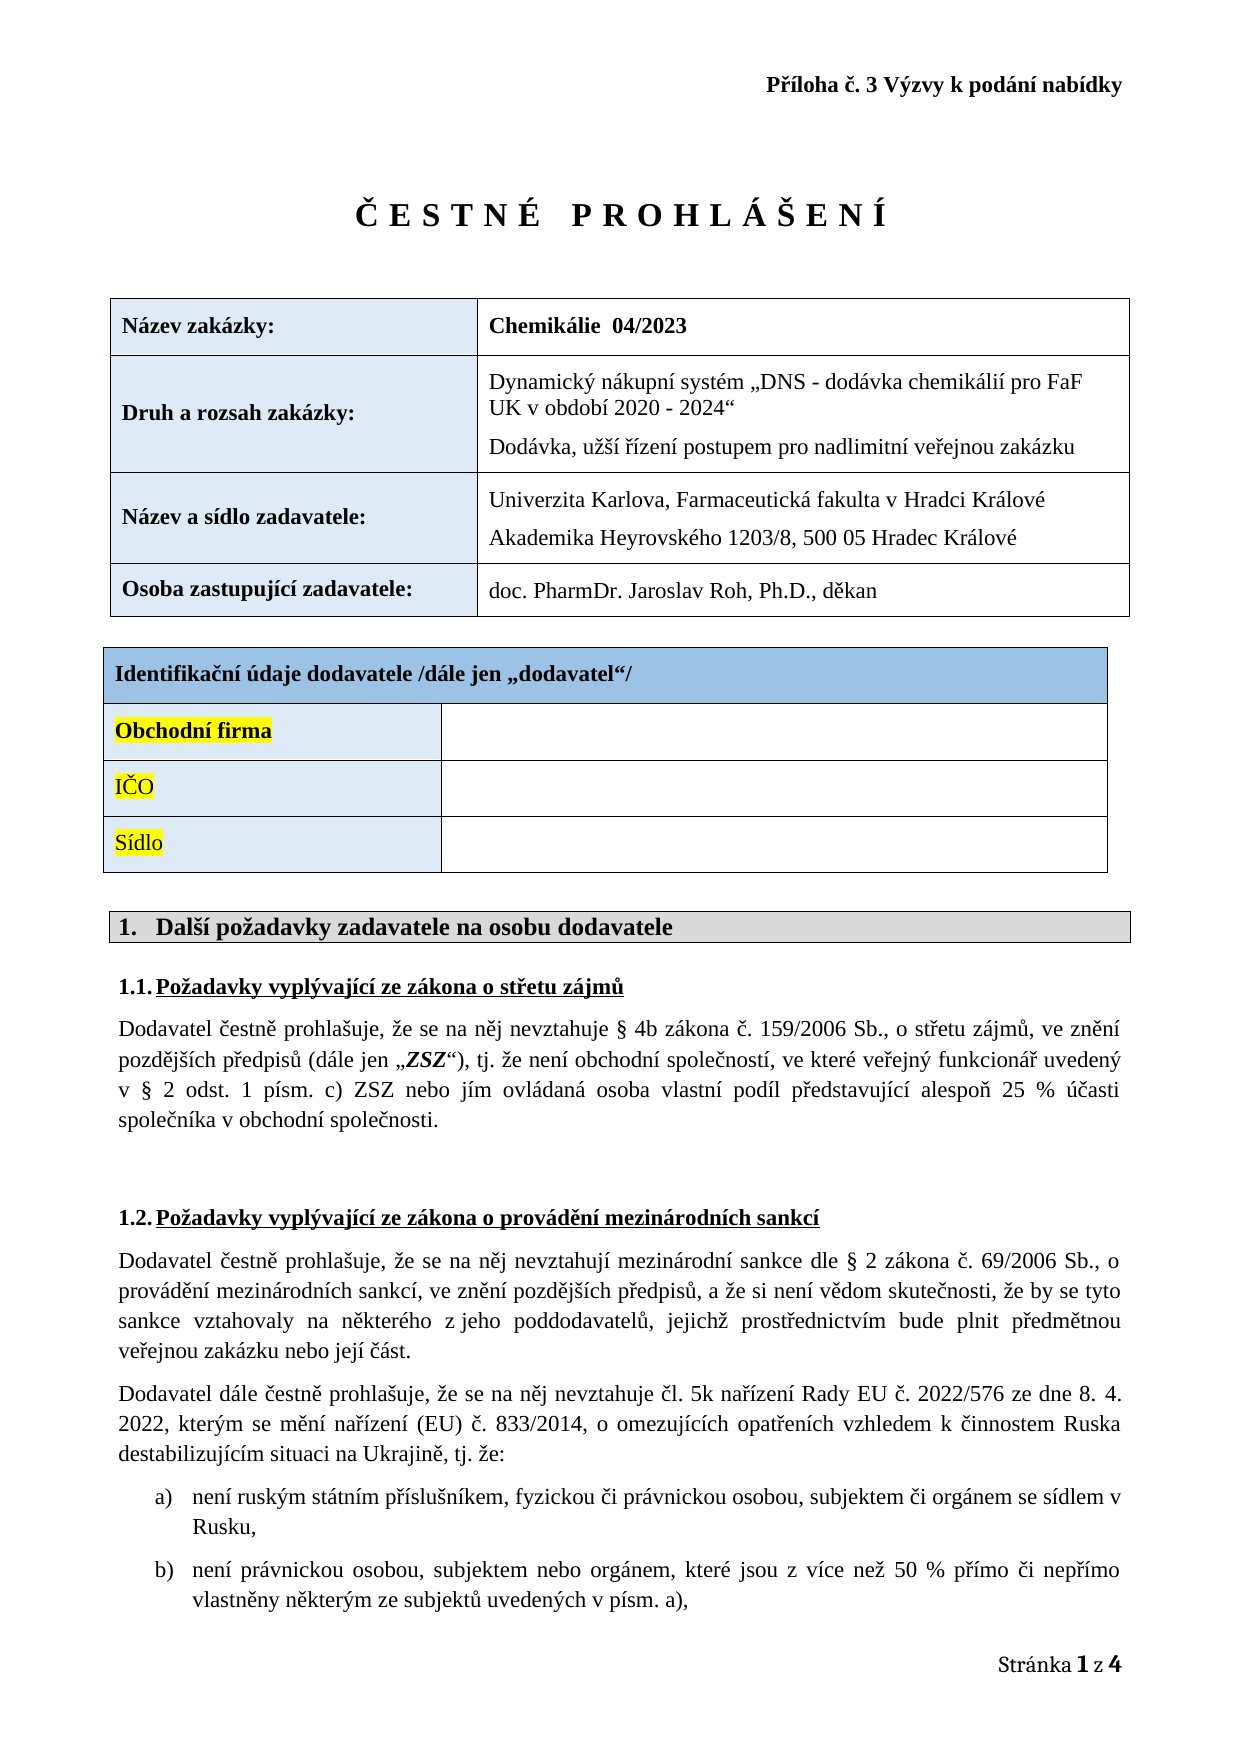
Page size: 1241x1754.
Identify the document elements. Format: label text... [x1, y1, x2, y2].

table_header Identifikační údaje dodavatele /dále jen „dodavatel“/ [104, 648, 1107, 703]
text č e s t n é p r o h l á š e n í [118, 187, 1122, 235]
table_cell Dynamický nákupní systém „DNS - dodávka chemikálií pro FaF UK v období 2020 - 2024“ Dodávka, užší řízení postupem pro nadlimitní veřejnou zakázku [478, 356, 1129, 472]
table_cell Osoba zastupující zadavatele: [111, 564, 477, 616]
table_header Název zakázky: [111, 299, 477, 354]
list není ruským státním příslušníkem, fyzickou či právnickou osobou, subjektem či orgánem se sídlem v Rusku, [154, 1483, 1122, 1540]
table_cell [442, 817, 1107, 872]
table_cell Sídlo [104, 817, 441, 872]
text Dodavatel čestně prohlašuje, že se na něj nevztahuje § 4b zákona č. 159/2006 Sb., o střetu zájmů, ve znění pozdějších předpisů (dále jen „ZSZ“), tj. že není obchodní společností, ve které veřejný funkcionář uvedený v § 2 odst. 1 písm. c) ZSZ nebo jím ovládaná osoba vlastní podíl představující alespoň 25 % účasti společníka v obchodní společnosti. [118, 1015, 1122, 1132]
table_cell Druh a rozsah zakázky: [111, 356, 477, 472]
table_cell [442, 761, 1107, 816]
text Dodavatel dále čestně prohlašuje, že se na něj nevztahuje čl. 5k nařízení Rady EU č. 2022/576 ze dne 8. 4. 2022, kterým se mění nařízení (EU) č. 833/2014, o omezujících opatřeních vzhledem k činnostem Ruska destabilizujícím situaci na Ukrajině, tj. že: [118, 1380, 1122, 1467]
subtitle Požadavky vyplývající ze zákona o střetu zájmů [118, 973, 1122, 999]
text není právnickou osobou, subjektem nebo orgánem, které jsou z více než 50 % přímo či nepřímo vlastněny některým ze subjektů uvedených v písm. a), [154, 1556, 1122, 1613]
subtitle Požadavky vyplývající ze zákona o provádění mezinárodních sankcí [118, 1204, 1122, 1230]
subtitle Další požadavky zadavatele na osobu dodavatele [110, 912, 1130, 942]
table_cell Obchodní firma [104, 704, 441, 759]
text Dodavatel čestně prohlašuje, že se na něj nevztahují mezinárodní sankce dle § 2 zákona č. 69/2006 Sb., o provádění mezinárodních sankcí, ve znění pozdějších předpisů, a že si není vědom skutečnosti, že by se tyto sankce vztahovaly na některého z jeho poddodavatelů, jejichž prostřednictvím bude plnit předmětnou veřejnou zakázku nebo její část. [118, 1247, 1122, 1364]
table_cell [442, 704, 1107, 759]
table_cell doc. PharmDr. Jaroslav Roh, Ph.D., děkan [478, 564, 1129, 616]
table_cell Název a sídlo zadavatele: [111, 473, 477, 563]
table_header Chemikálie 04/2023 [478, 299, 1129, 354]
table_cell IČO [104, 761, 441, 816]
table_cell Univerzita Karlova, Farmaceutická fakulta v Hradci Králové Akademika Heyrovského 1203/8, 500 05 Hradec Králové [478, 473, 1129, 563]
